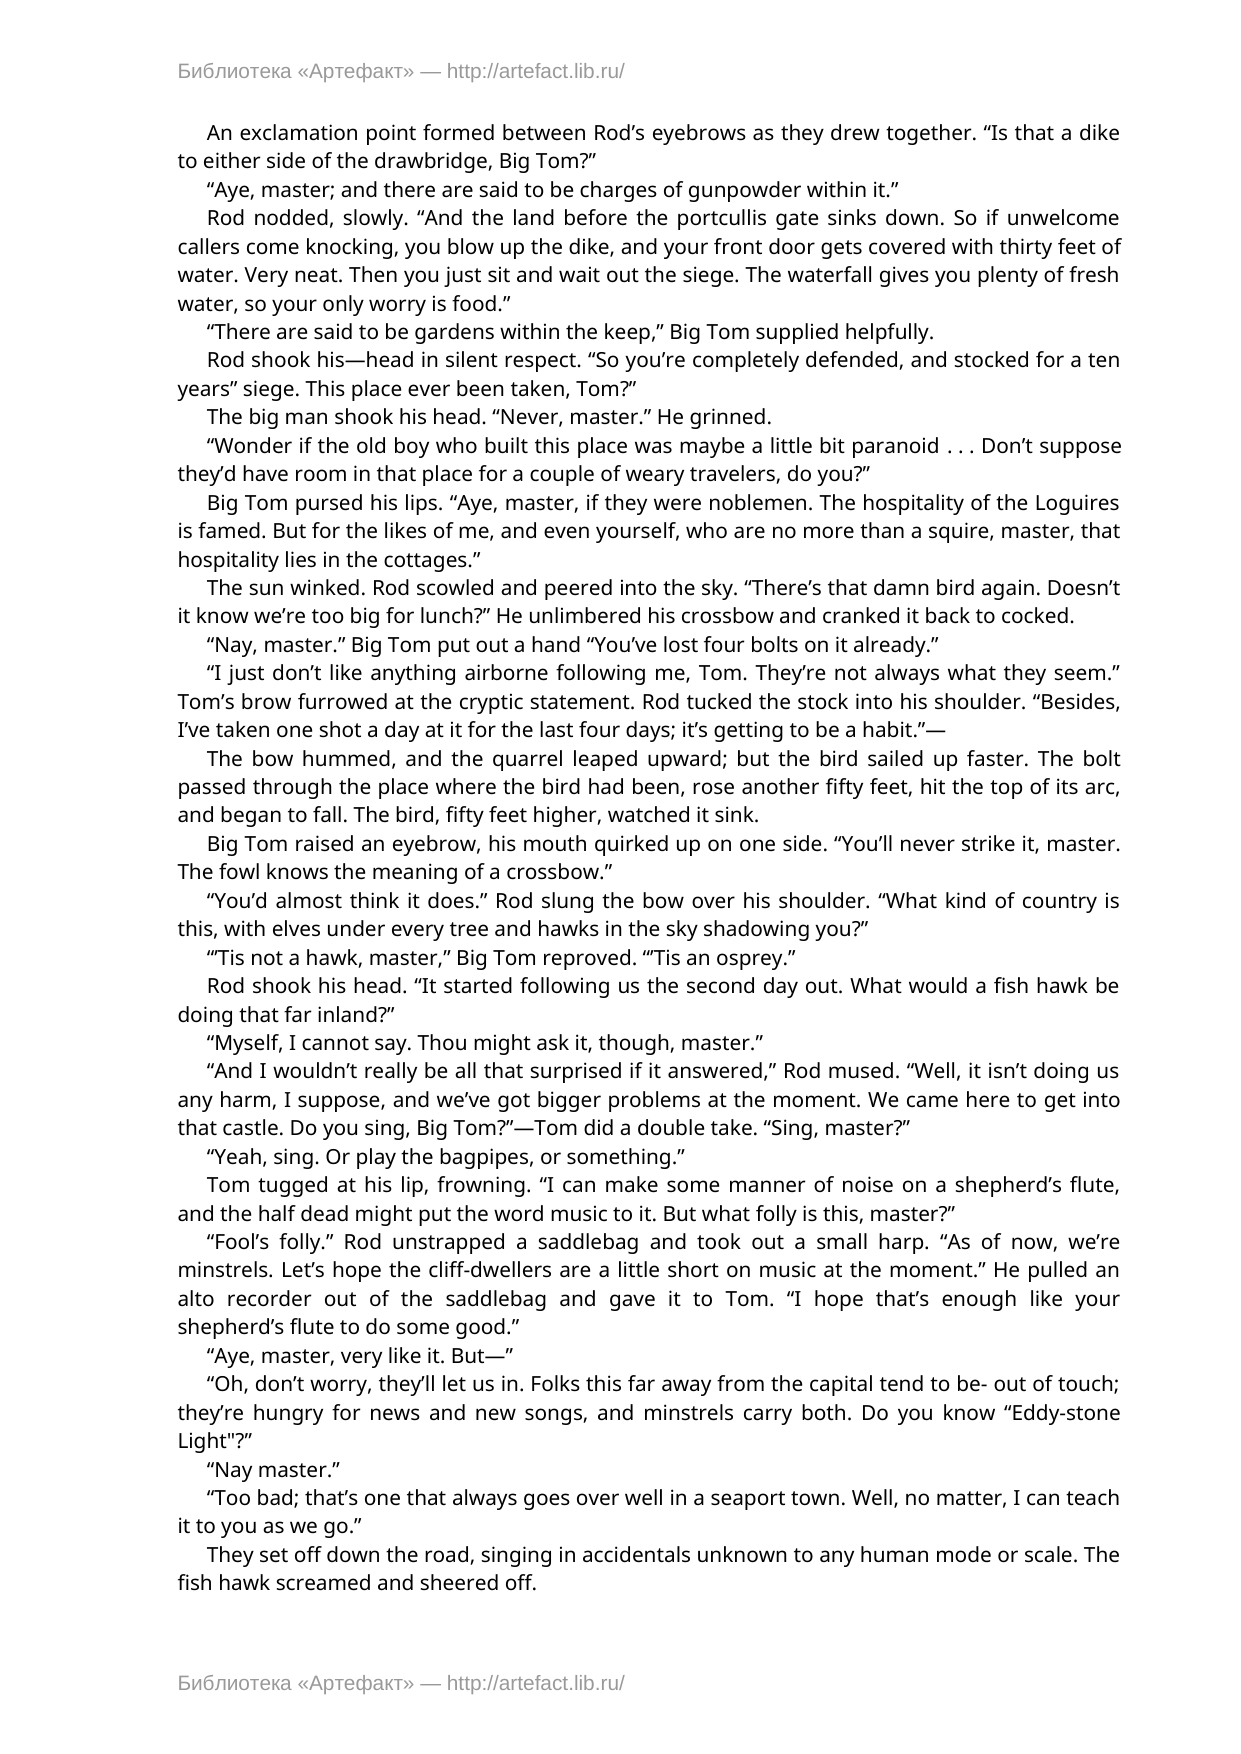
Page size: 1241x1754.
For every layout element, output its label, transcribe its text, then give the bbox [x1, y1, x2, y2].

text They set off down the road, singing in accidentals unknown to any human mode or scale. The fish hawk screamed and sheered off. [177, 1540, 1122, 1597]
text The big man shook his head. “Never, master.” He grinned. [177, 402, 1122, 431]
text Tom tugged at his lip, frowning. “I can make some manner of noise on a shepherd’s flute, and the half dead might put the word music to it. But what folly is this, master?” [177, 1170, 1122, 1227]
text “Oh, don’t worry, they’ll let us in. Folks this far away from the capital tend to be- out of touch; they’re hungry for news and new songs, and minstrels carry both. Do you know “Eddy-stone Light"?” [177, 1369, 1122, 1455]
text “I just don’t like anything airborne following me, Tom. They’re not always what they seem.” Tom’s brow furrowed at the cryptic statement. Rod tucked the stock into his shoulder. “Besides, I’ve taken one shot a day at it for the last four days; it’s getting to be a habit.”— [177, 658, 1122, 744]
text “Fool’s folly.” Rod unstrapped a saddlebag and took out a small harp. “As of now, we’re minstrels. Let’s hope the cliff-dwellers are a little short on music at the moment.” He pulled an alto recorder out of the saddlebag and gave it to Tom. “I hope that’s enough like your shepherd’s flute to do some good.” [177, 1227, 1122, 1341]
text An exclamation point formed between Rod’s eyebrows as they drew together. “Is that a dike to either side of the drawbridge, Big Tom?” [177, 118, 1122, 175]
text “There are said to be gardens within the keep,” Big Tom supplied helpfully. [177, 317, 1122, 346]
text “You’d almost think it does.” Rod slung the bow over his shoulder. “What kind of country is this, with elves under every tree and hawks in the sky shadowing you?” [177, 886, 1122, 943]
text Rod nodded, slowly. “And the land before the portcullis gate sinks down. So if unwelcome callers come knocking, you blow up the dike, and your front door gets covered with thirty feet of water. Very neat. Then you just sit and wait out the siege. The waterfall gives you plenty of fresh water, so your only worry is food.” [177, 203, 1122, 317]
text Big Tom pursed his lips. “Aye, master, if they were noblemen. The hospitality of the Loguires is famed. But for the likes of me, and even yourself, who are no more than a squire, master, that hospitality lies in the cottages.” [177, 488, 1122, 573]
text “Too bad; that’s one that always goes over well in a seaport town. Well, no matter, I can teach it to you as we go.” [177, 1483, 1122, 1540]
text Rod shook his head. “It started following us the second day out. What would a fish hawk be doing that far inland?” [177, 971, 1122, 1028]
text “And I wouldn’t really be all that surprised if it answered,” Rod mused. “Well, it isn’t doing us any harm, I suppose, and we’ve got bigger problems at the moment. We came here to get into that castle. Do you sing, Big Tom?”—Tom did a double take. “Sing, master?” [177, 1057, 1122, 1142]
text “Myself, I cannot say. Thou might ask it, though, master.” [177, 1028, 1122, 1057]
text “Yeah, sing. Or play the bagpipes, or something.” [177, 1142, 1122, 1170]
text “Aye, master; and there are said to be charges of gunpowder within it.” [177, 175, 1122, 203]
text Rod shook his—head in silent respect. “So you’re completely defended, and stocked for a ten years” siege. This place ever been taken, Tom?” [177, 346, 1122, 402]
text The sun winked. Rod scowled and peered into the sky. “There’s that damn bird again. Doesn’t it know we’re too big for lunch?” He unlimbered his crossbow and cranked it back to cocked. [177, 573, 1122, 630]
text Big Tom raised an eyebrow, his mouth quirked up on one side. “You’ll never strike it, master. The fowl knows the meaning of a crossbow.” [177, 829, 1122, 886]
text “Nay, master.” Big Tom put out a hand “You’ve lost four bolts on it already.” [177, 630, 1122, 658]
text “Nay master.” [177, 1455, 1122, 1483]
text “’Tis not a hawk, master,” Big Tom reproved. “’Tis an osprey.” [177, 943, 1122, 971]
text The bow hummed, and the quarrel leaped upward; but the bird sailed up faster. The bolt passed through the place where the bird had been, rose another fifty feet, hit the top of its arc, and began to fall. The bird, fifty feet higher, watched it sink. [177, 744, 1122, 829]
text “Wonder if the old boy who built this place was maybe a little bit paranoid . . . Don’t suppose they’d have room in that place for a couple of weary travelers, do you?” [177, 431, 1122, 488]
text “Aye, master, very like it. But—” [177, 1341, 1122, 1369]
